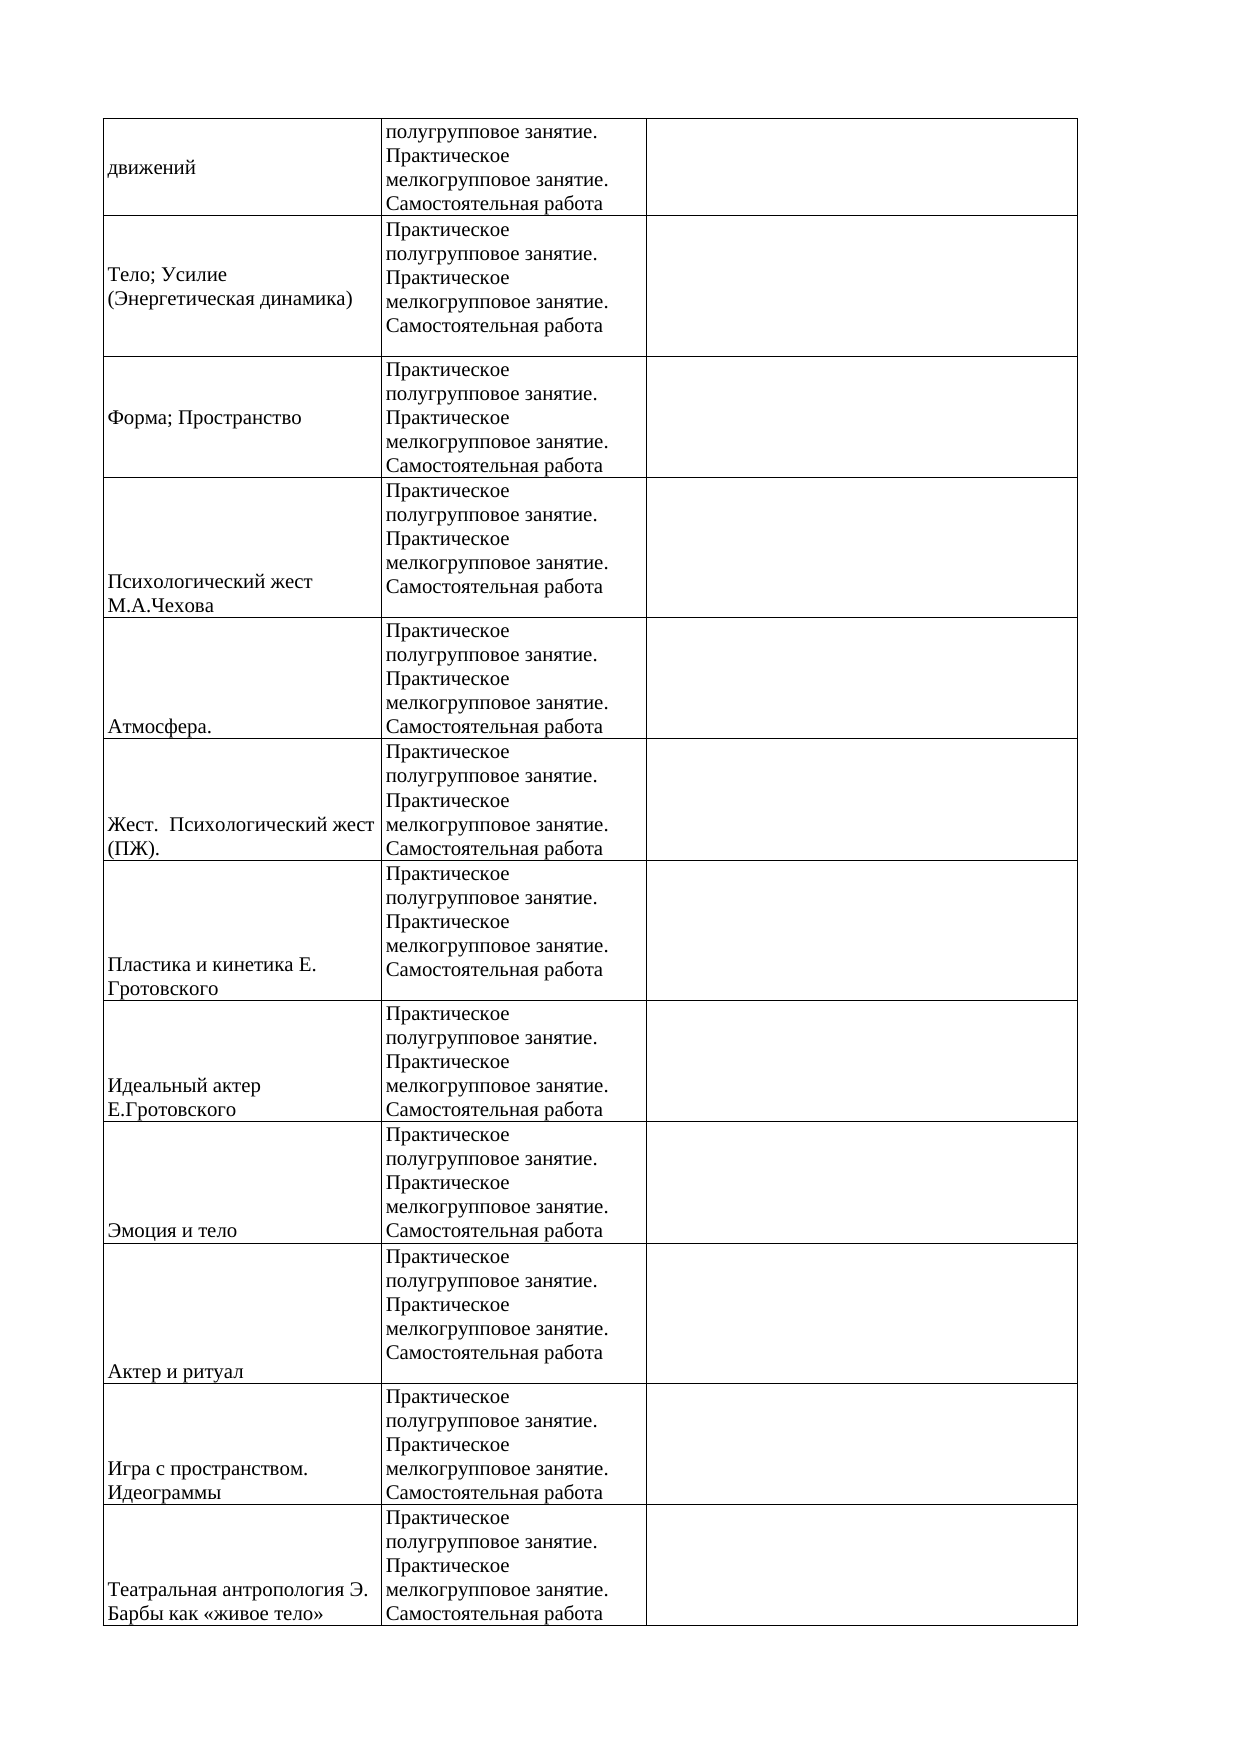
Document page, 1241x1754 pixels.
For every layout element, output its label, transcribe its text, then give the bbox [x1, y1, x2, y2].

table_cell Тело; Усилие (Энергетическая динамика) [104, 216, 381, 356]
table_cell Психологический жест М.А.Чехова [104, 478, 381, 617]
table_cell [647, 1001, 1077, 1121]
table_cell Актер и ритуал [104, 1244, 381, 1383]
table_cell [647, 357, 1077, 477]
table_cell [382, 119, 646, 215]
table_cell [647, 739, 1077, 860]
table_cell Практическое полугрупповое занятие. Практическое мелкогрупповое занятие. Самостоятельная работа [382, 1001, 646, 1121]
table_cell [382, 1505, 646, 1625]
table_cell Эмоция и тело [104, 1122, 381, 1242]
table_cell Практическое полугрупповое занятие. Практическое мелкогрупповое занятие. Самостоятельная работа [382, 1122, 646, 1242]
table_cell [382, 216, 646, 356]
table_cell Пластика и кинетика Е. Гротовского [104, 861, 381, 1000]
table_cell Форма; Пространство [104, 357, 381, 477]
table_cell Идеальный актер Е.Гротовского [104, 1001, 381, 1121]
table_cell [647, 478, 1077, 617]
table_cell Практическое полугрупповое занятие. Практическое мелкогрупповое занятие. Самостоятельная работа [382, 861, 646, 1000]
table_cell Практическое полугрупповое занятие. Практическое мелкогрупповое занятие. Самостоятельная работа [382, 1244, 646, 1383]
table_cell [647, 1244, 1077, 1383]
table_cell [647, 1384, 1077, 1504]
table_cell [382, 1384, 646, 1504]
table_cell [647, 119, 1077, 215]
table_cell Театральная антропология Э. Барбы как «живое тело» [104, 1505, 381, 1625]
table_cell [647, 216, 1077, 356]
table_cell Практическое полугрупповое занятие. Практическое мелкогрупповое занятие. Самостоятельная работа [382, 357, 646, 477]
table_cell Практическое полугрупповое занятие. Практическое мелкогрупповое занятие. Самостоятельная работа [382, 478, 646, 617]
table_cell [647, 1122, 1077, 1242]
table_cell Практическое полугрупповое занятие. Практическое мелкогрупповое занятие. Самостоятельная работа [382, 739, 646, 860]
table_cell [647, 861, 1077, 1000]
table_cell [647, 618, 1077, 738]
table_cell Жест. Психологический жест (ПЖ). [104, 739, 381, 860]
table_cell [647, 1505, 1077, 1625]
table_cell Игра с пространством. Идеограммы [104, 1384, 381, 1504]
table_cell Атмосфера. [104, 618, 381, 738]
table_cell Практическое полугрупповое занятие. Практическое мелкогрупповое занятие. Самостоятельная работа [382, 618, 646, 738]
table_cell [104, 119, 381, 215]
